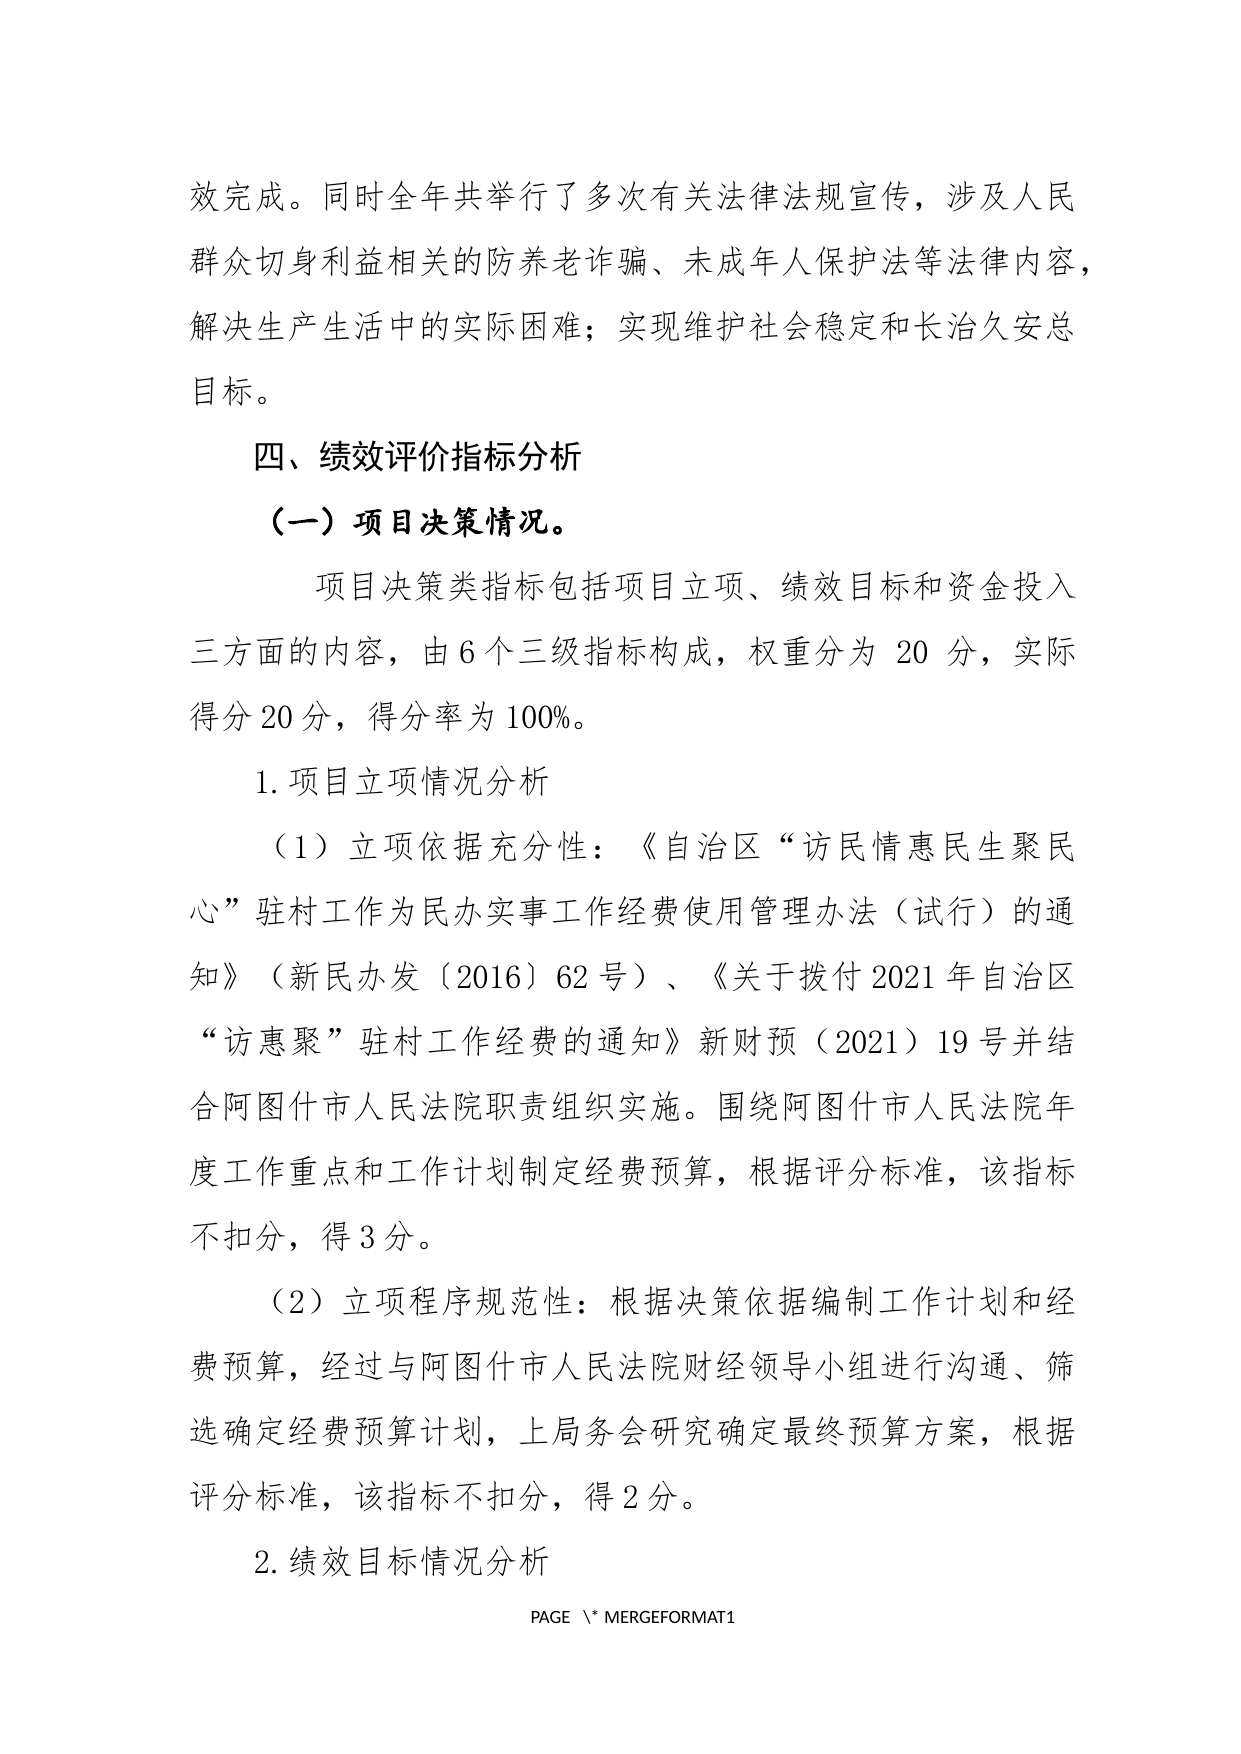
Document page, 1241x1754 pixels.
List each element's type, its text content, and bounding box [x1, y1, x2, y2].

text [187, 162, 1078, 422]
text （一）项目决策情况。 [187, 487, 1078, 552]
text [187, 552, 1078, 1592]
text 四、绩效评价指标分析 [187, 422, 1078, 487]
